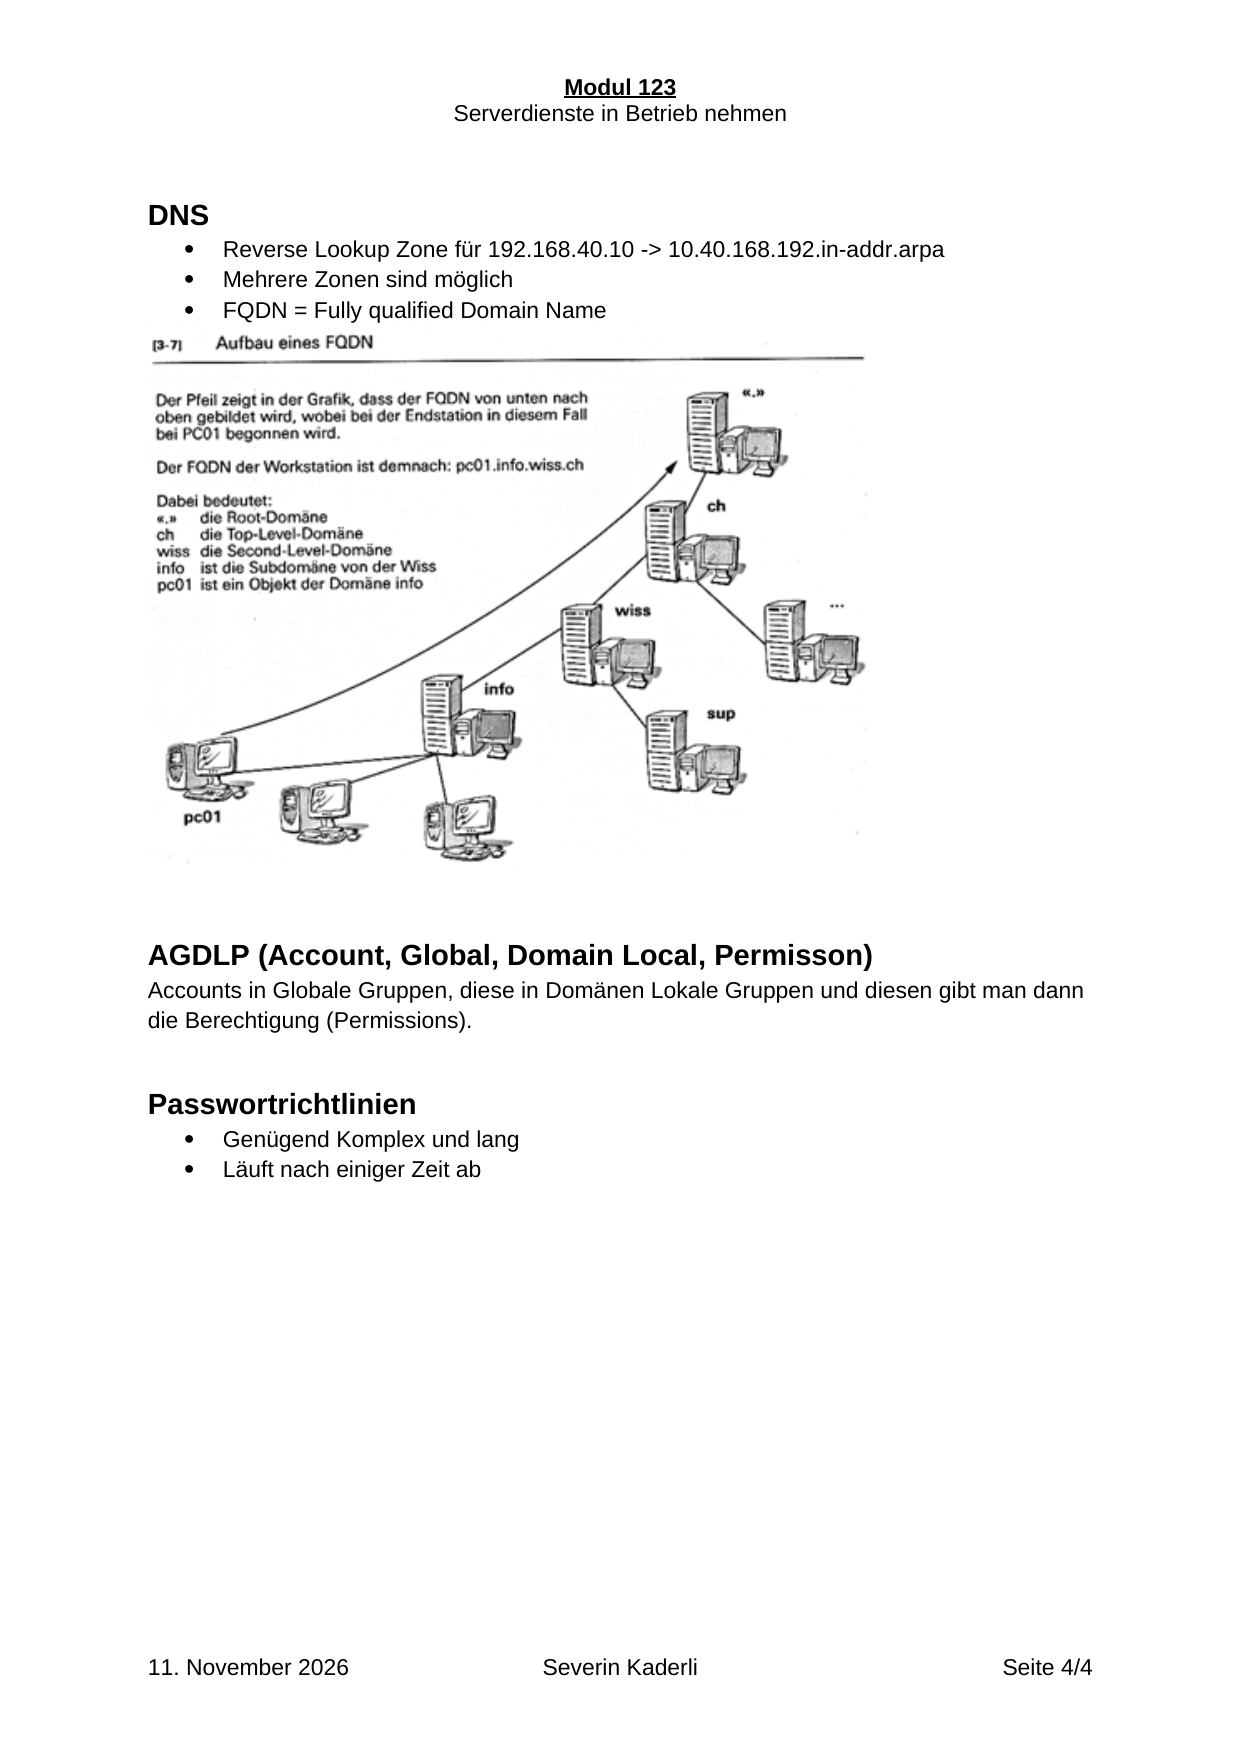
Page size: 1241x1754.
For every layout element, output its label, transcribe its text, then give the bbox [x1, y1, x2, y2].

list FQDN = Fully qualified Domain Name [185, 297, 1093, 323]
subtitle AGDLP (Account, Global, Domain Local, Permisson) [148, 938, 1093, 972]
subtitle DNS [148, 198, 1093, 231]
list Mehrere Zonen sind möglich [185, 266, 1093, 293]
picture [146, 324, 867, 867]
list Läuft nach einiger Zeit ab [185, 1156, 1093, 1182]
list Reverse Lookup Zone für 192.168.40.10 -> 10.40.168.192.in-addr.arpa [185, 236, 1093, 262]
text Accounts in Globale Gruppen, diese in Domänen Lokale Gruppen und diesen gibt man dann die Berechtigung (Permissions). [148, 977, 1093, 1033]
list Genügend Komplex und lang [185, 1126, 1093, 1152]
subtitle Passwortrichtlinien [148, 1087, 1093, 1121]
